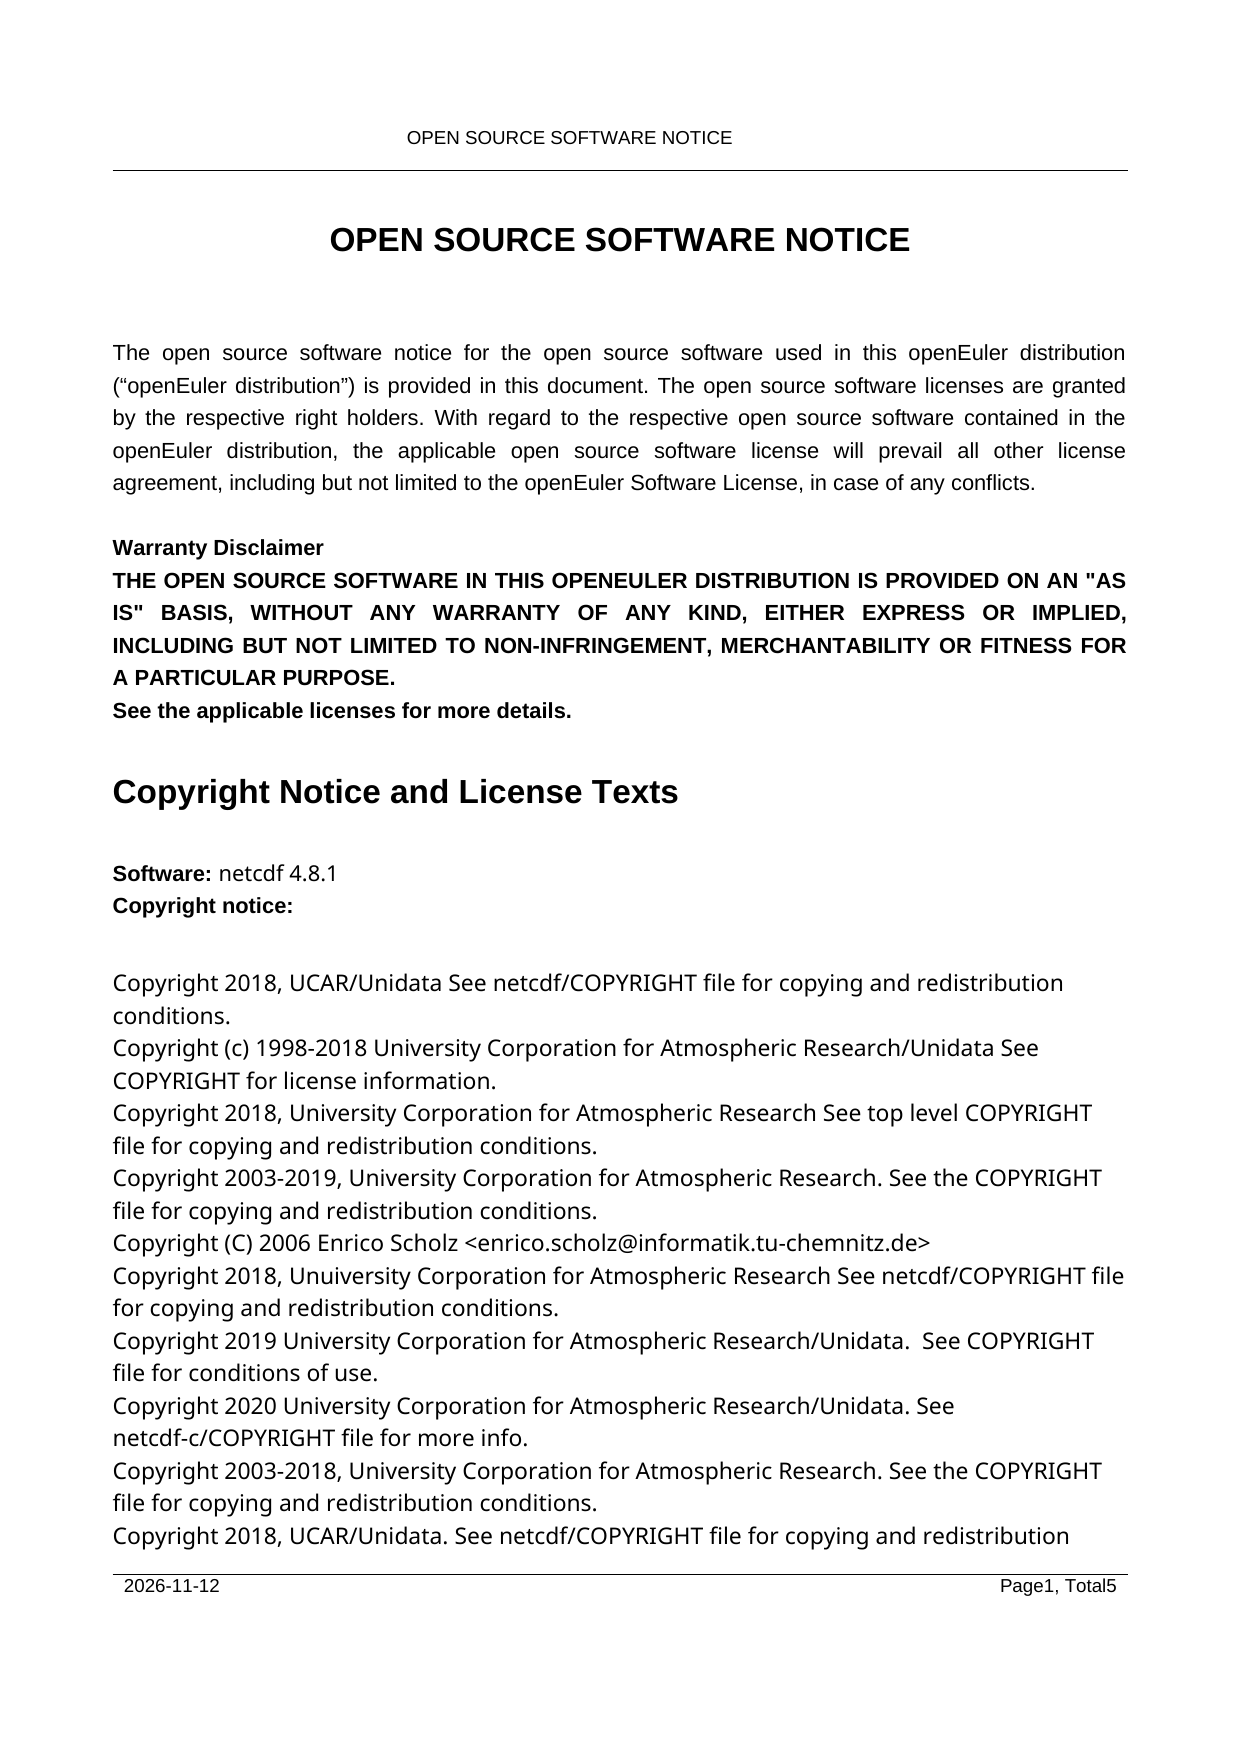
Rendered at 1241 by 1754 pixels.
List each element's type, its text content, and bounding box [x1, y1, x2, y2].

text OPEN SOURCE SOFTWARE NOTICE [112, 206, 1128, 271]
text Copyright Notice and License Texts [112, 759, 1128, 824]
text Warranty Disclaimer [112, 531, 1128, 564]
text The open source software notice for the open source software used in this openEuler distribution (“openEuler distribution”) is provided in this document. The open source software licenses are granted by the respective right holders. With regard to the respective open source software contained in the openEuler distribution, the applicable open source software license will prevail all other license agreement, including but not limited to the openEuler Software License, in case of any conflicts. [112, 336, 1128, 499]
text THE OPEN SOURCE SOFTWARE IN THIS OPENEULER DISTRIBUTION IS PROVIDED ON AN "AS IS" BASIS, WITHOUT ANY WARRANTY OF ANY KIND, EITHER EXPRESS OR IMPLIED, INCLUDING BUT NOT LIMITED TO NON-INFRINGEMENT, MERCHANTABILITY OR FITNESS FOR A PARTICULAR PURPOSE. See the applicable licenses for more details. [112, 564, 1128, 726]
text Copyright notice: [112, 889, 1128, 921]
title Software: netcdf 4.8.1 [112, 856, 1128, 889]
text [112, 934, 1128, 1551]
